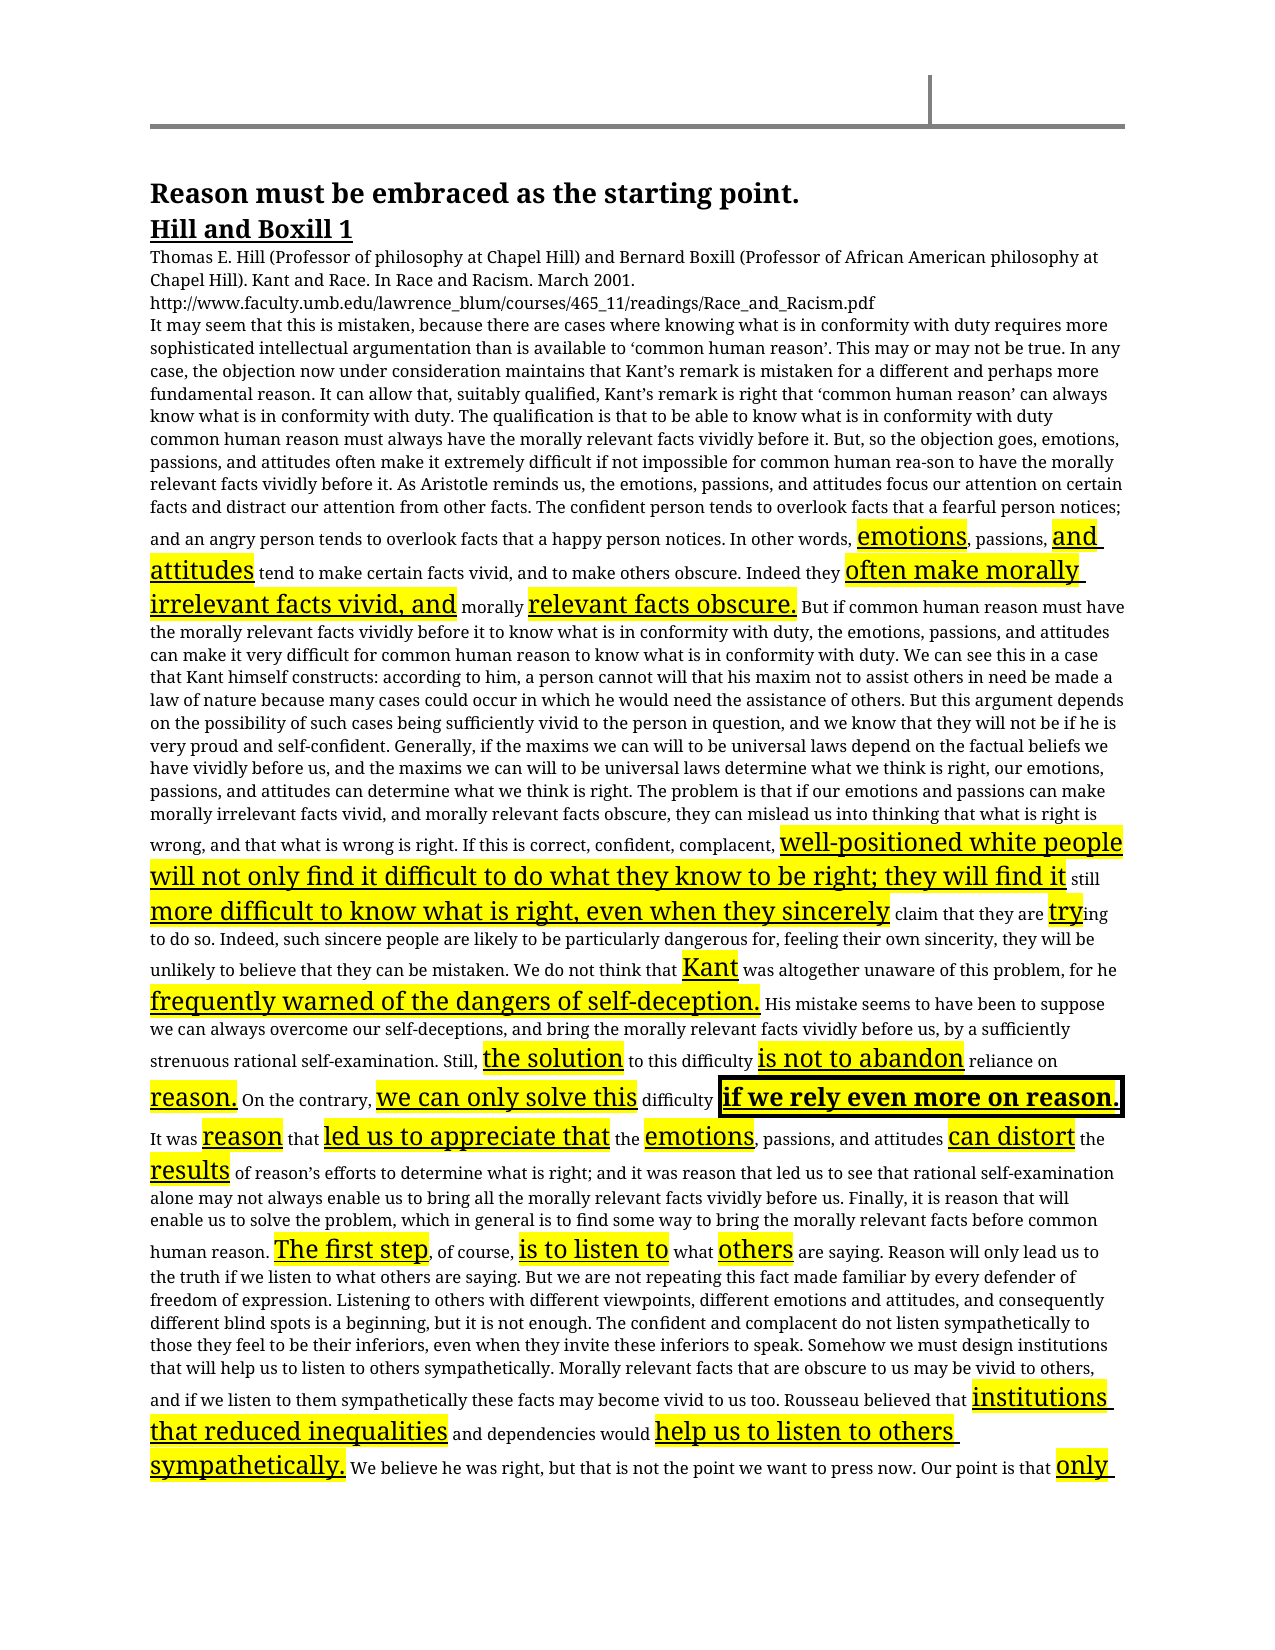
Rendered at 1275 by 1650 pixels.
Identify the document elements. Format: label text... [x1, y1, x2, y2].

text Thomas E. Hill (Professor of philosophy at Chapel Hill) and Bernard Boxill (Professor of African American philosophy at Chapel Hill). Kant and Race. In Race and Racism. March 2001. http://www.faculty.umb.edu/lawrence_blum/courses/465_11/readings/Race_and_Racism.pdf [150, 246, 1125, 314]
text Hill and Boxill 1 [150, 212, 1125, 246]
subtitle Reason must be embraced as the starting point. [150, 175, 1125, 212]
